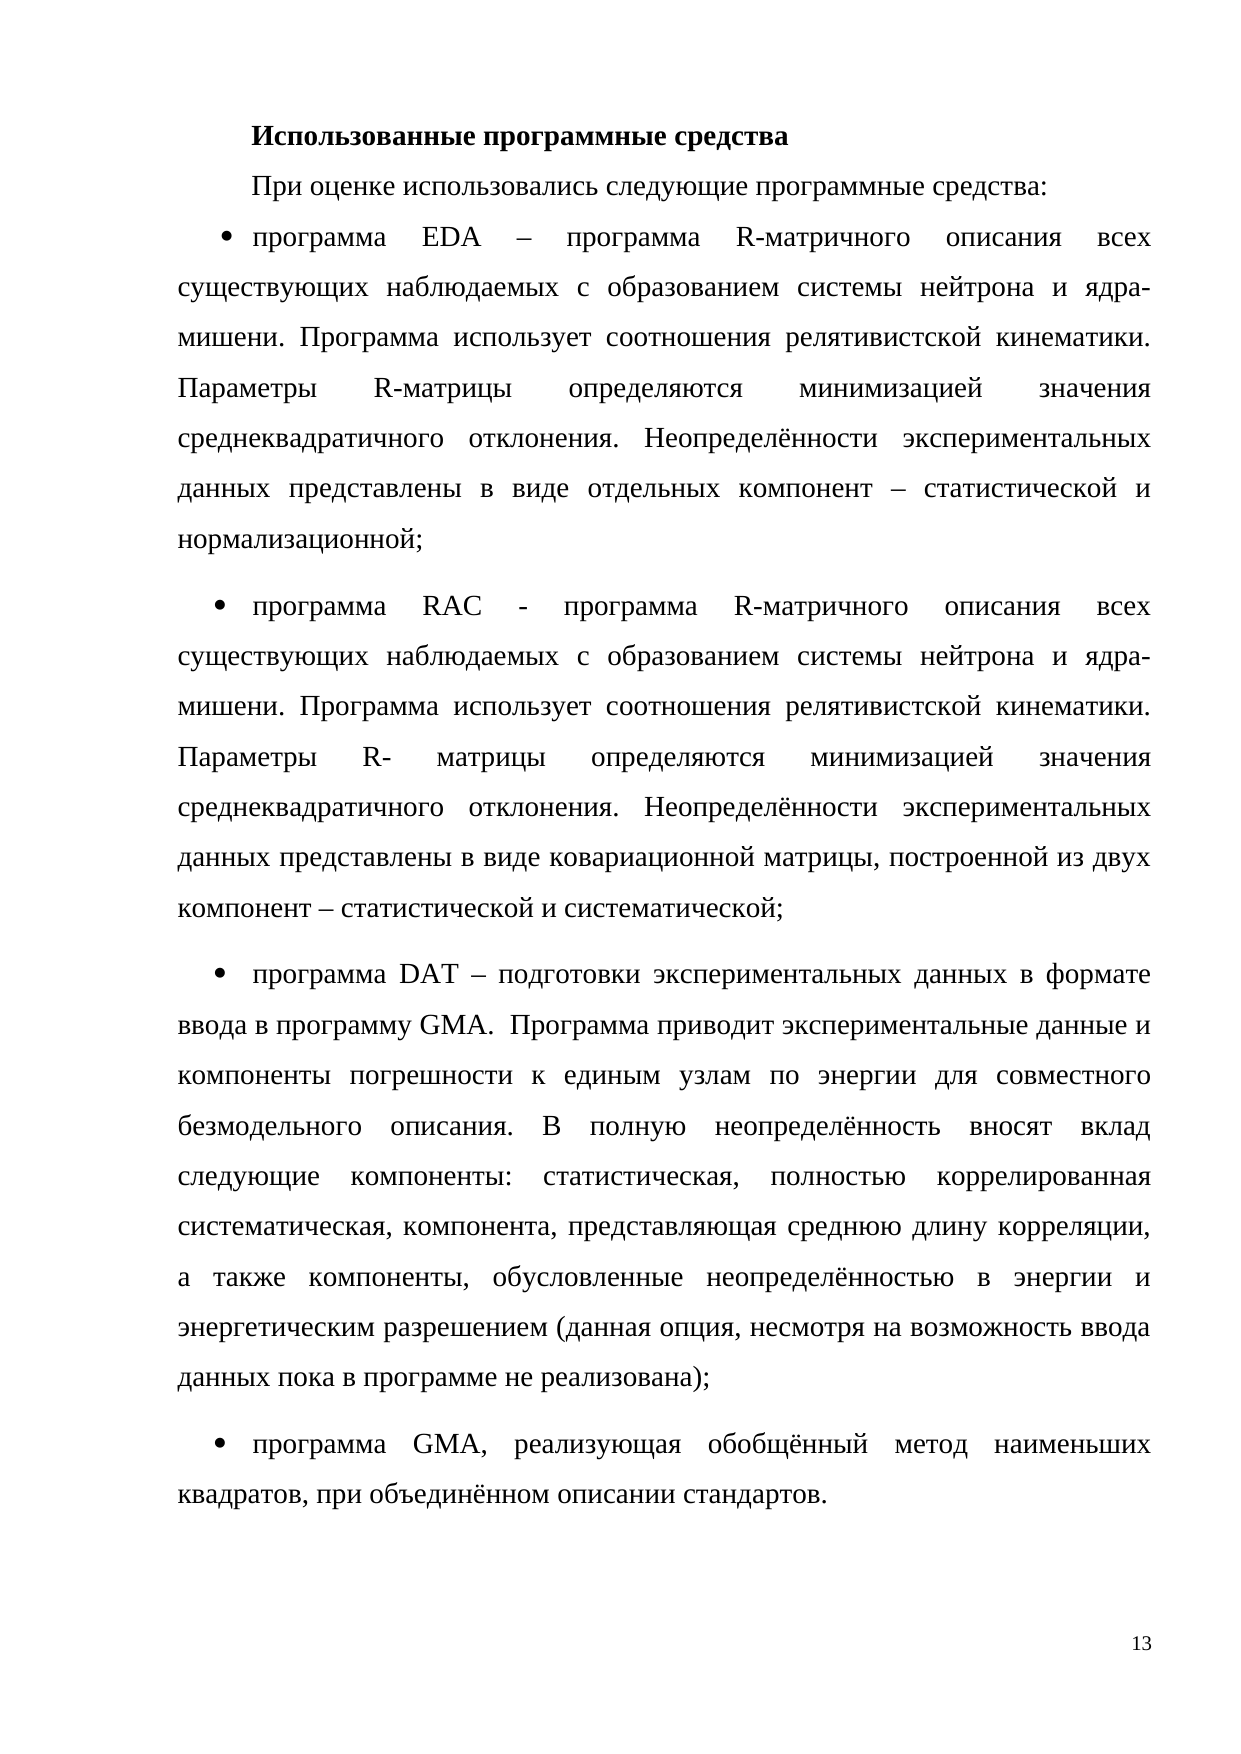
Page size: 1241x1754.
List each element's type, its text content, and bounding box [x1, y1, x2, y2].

list программа GMA, реализующая обобщённый метод наименьших квадратов, при объединённом описании стандартов. [177, 1426, 1152, 1510]
list программа RAC - программа R-матричного описания всех существующих наблюдаемых с образованием системы нейтрона и ядра-мишени. Программа использует соотношения релятивистской кинематики. Параметры R- матрицы определяются минимизацией значения среднеквадратичного отклонения. Неопределённости экспериментальных данных представлены в виде ковариационной матрицы, построенной из двух компонент – статистической и систематической; [177, 588, 1152, 923]
list программа EDA – программа R-матричного описания всех существующих наблюдаемых с образованием системы нейтрона и ядра-мишени. Программа использует соотношения релятивистской кинематики. Параметры R-матрицы определяются минимизацией значения среднеквадратичного отклонения. Неопределённости экспериментальных данных представлены в виде отдельных компонент – статистической и нормализационной; [177, 219, 1152, 554]
text Использованные программные средства [177, 118, 1152, 152]
list программа DAT – подготовки экспериментальных данных в формате ввода в программу GMA. Программа приводит экспериментальные данные и компоненты погрешности к единым узлам по энергии для совместного безмодельного описания. В полную неопределённость вносят вклад следующие компоненты: статистическая, полностью коррелированная систематическая, компонента, представляющая среднюю длину корреляции, а также компоненты, обусловленные неопределённостью в энергии и энергетическим разрешением (данная опция, несмотря на возможность ввода данных пока в программе не реализована); [177, 957, 1152, 1393]
text При оценке использовались следующие программные средства: [177, 168, 1152, 202]
